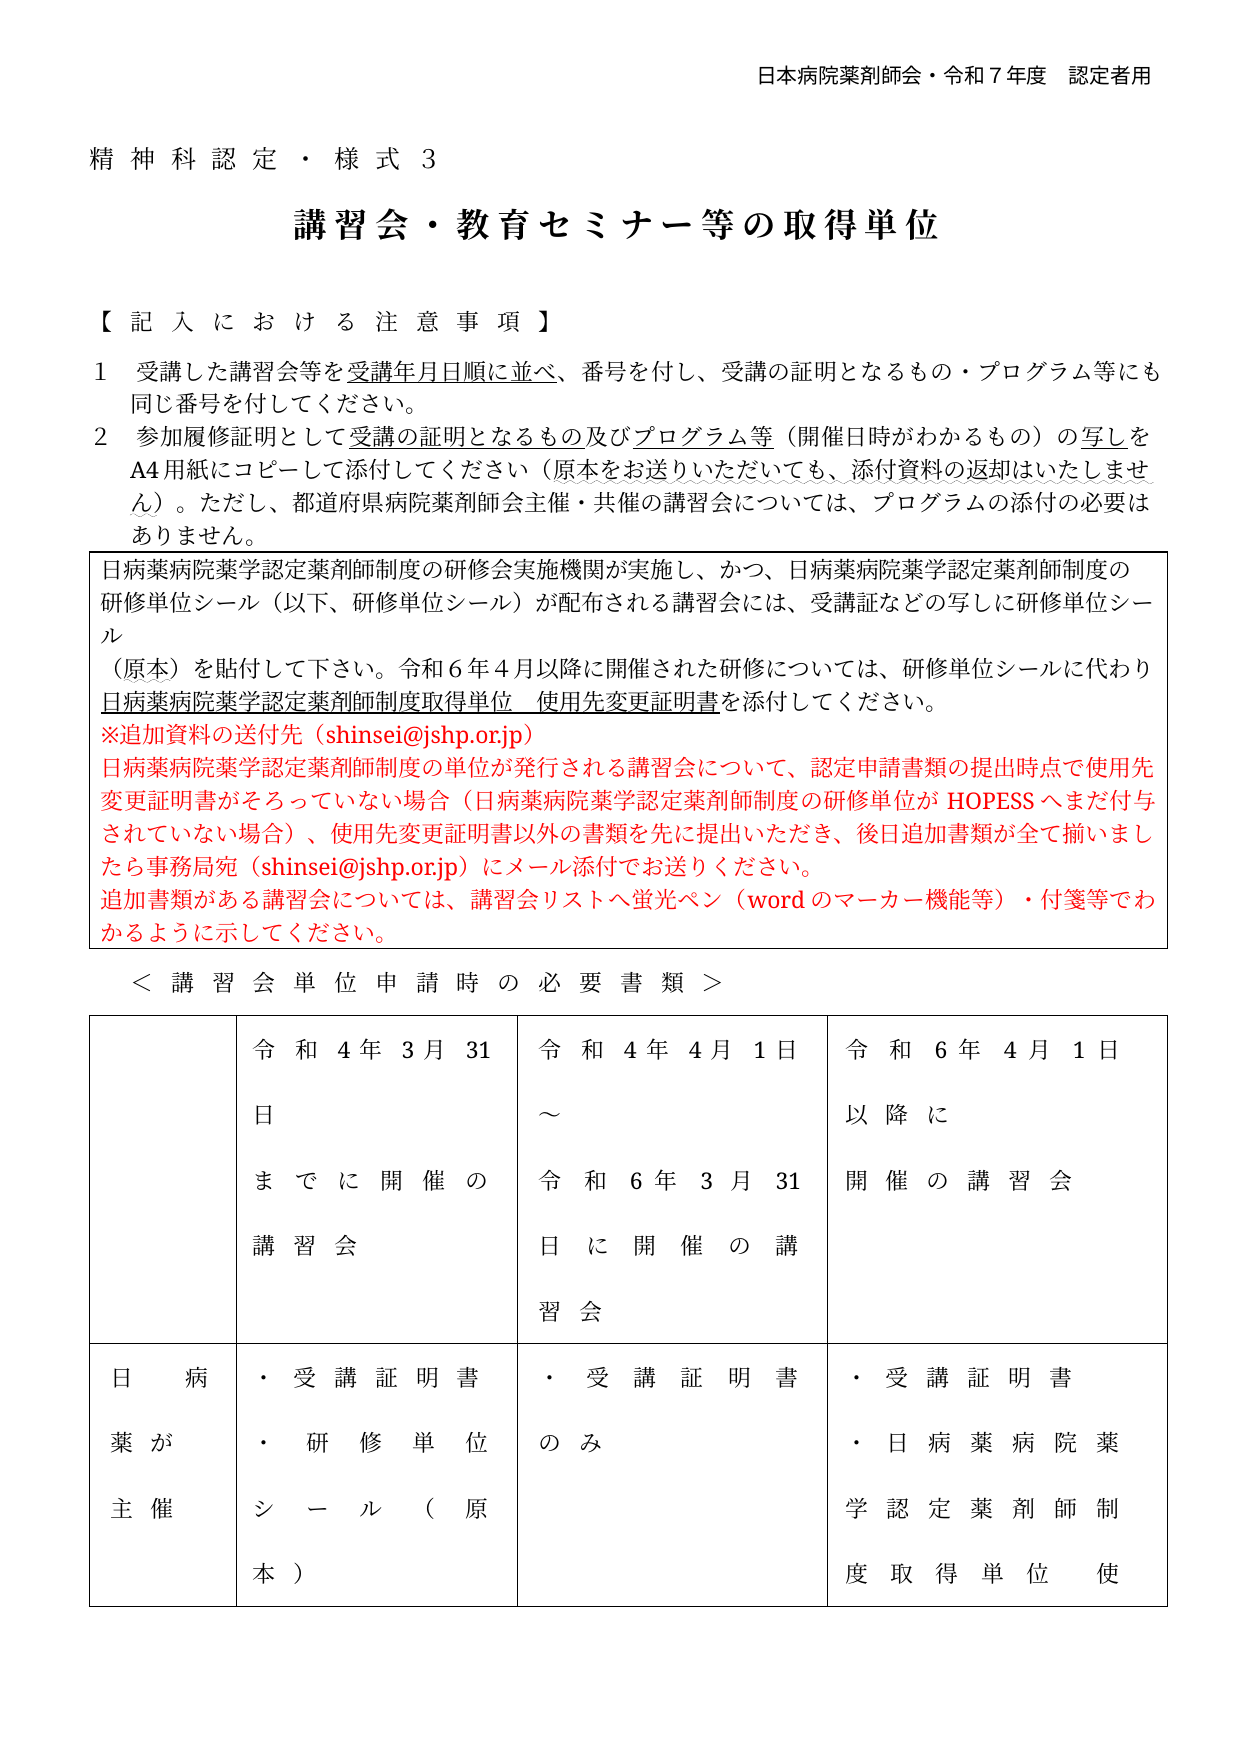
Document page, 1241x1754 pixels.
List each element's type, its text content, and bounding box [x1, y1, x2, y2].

table_header 令和6年4月1日以降に 開催の講習会 [828, 1016, 1167, 1343]
text 【記入における注意事項】 [89, 288, 1151, 354]
table_cell 日病薬が 主催 [90, 1344, 236, 1606]
text 精神科認定・様式３ [89, 125, 1151, 190]
table_header 日病薬病院薬学認定薬剤師制度の研修会実施機関が実施し、かつ、日病薬病院薬学認定薬剤師制度の 研修単位シール（以下、研修単位シール）が配布される講習会には、受講証などの写しに研修単位シール （原本）を貼付して下さい。令和６年４月以降に開催された研修については、研修単位シールに代わり日病薬病院薬学認定薬剤師制度取得単位 使用先変更証明書を添付してください。 ※追加資料の送付先（shinsei@jshp.or.jp） 日病薬病院薬学認定薬剤師制度の単位が発行される講習会について、認定申請書類の提出時点で使用先変更証明書がそろっていない場合（日病薬病院薬学認定薬剤師制度の研修単位がHOPESSへまだ付与されていない場合）、使用先変更証明書以外の書類を先に提出いただき、後日追加書類が全て揃いましたら事務局宛（shinsei@jshp.or.jp）にメール添付でお送りください。 追加書類がある講習会については、講習会リストへ蛍光ペン（wordのマーカー機能等）・付箋等でわかるように示してください。 [90, 553, 1167, 948]
text ２ 参加履修証明として受講の証明となるもの及びプログラム等（開催日時がわかるもの）の写しをA4用紙にコピーして添付してください（原本をお送りいただいても、添付資料の返却はいたしません）。ただし、都道府県病院薬剤師会主催・共催の講習会については、プログラムの添付の必要はありません。 [89, 419, 1151, 551]
table_header 令和4年3月31日 までに開催の講習会 [237, 1016, 517, 1343]
table_header [90, 1016, 236, 1343]
text ＜講習会単位申請時の必要書類＞ [89, 949, 1166, 1015]
table_header 令和4年4月1日～ 令和6年3 月31日に開催の講習会 [518, 1016, 827, 1343]
table_cell ・受講証明書のみ [518, 1344, 827, 1606]
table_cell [828, 1344, 1167, 1606]
table_cell ・受講証明書 ・研修単位シール（原本） [237, 1344, 517, 1606]
text 講習会・教育セミナー等の取得単位 [89, 190, 1151, 256]
text １ 受講した講習会等を受講年月日順に並べ、番号を付し、受講の証明となるもの・プログラム等にも同じ番号を付してください。 [89, 354, 1166, 419]
